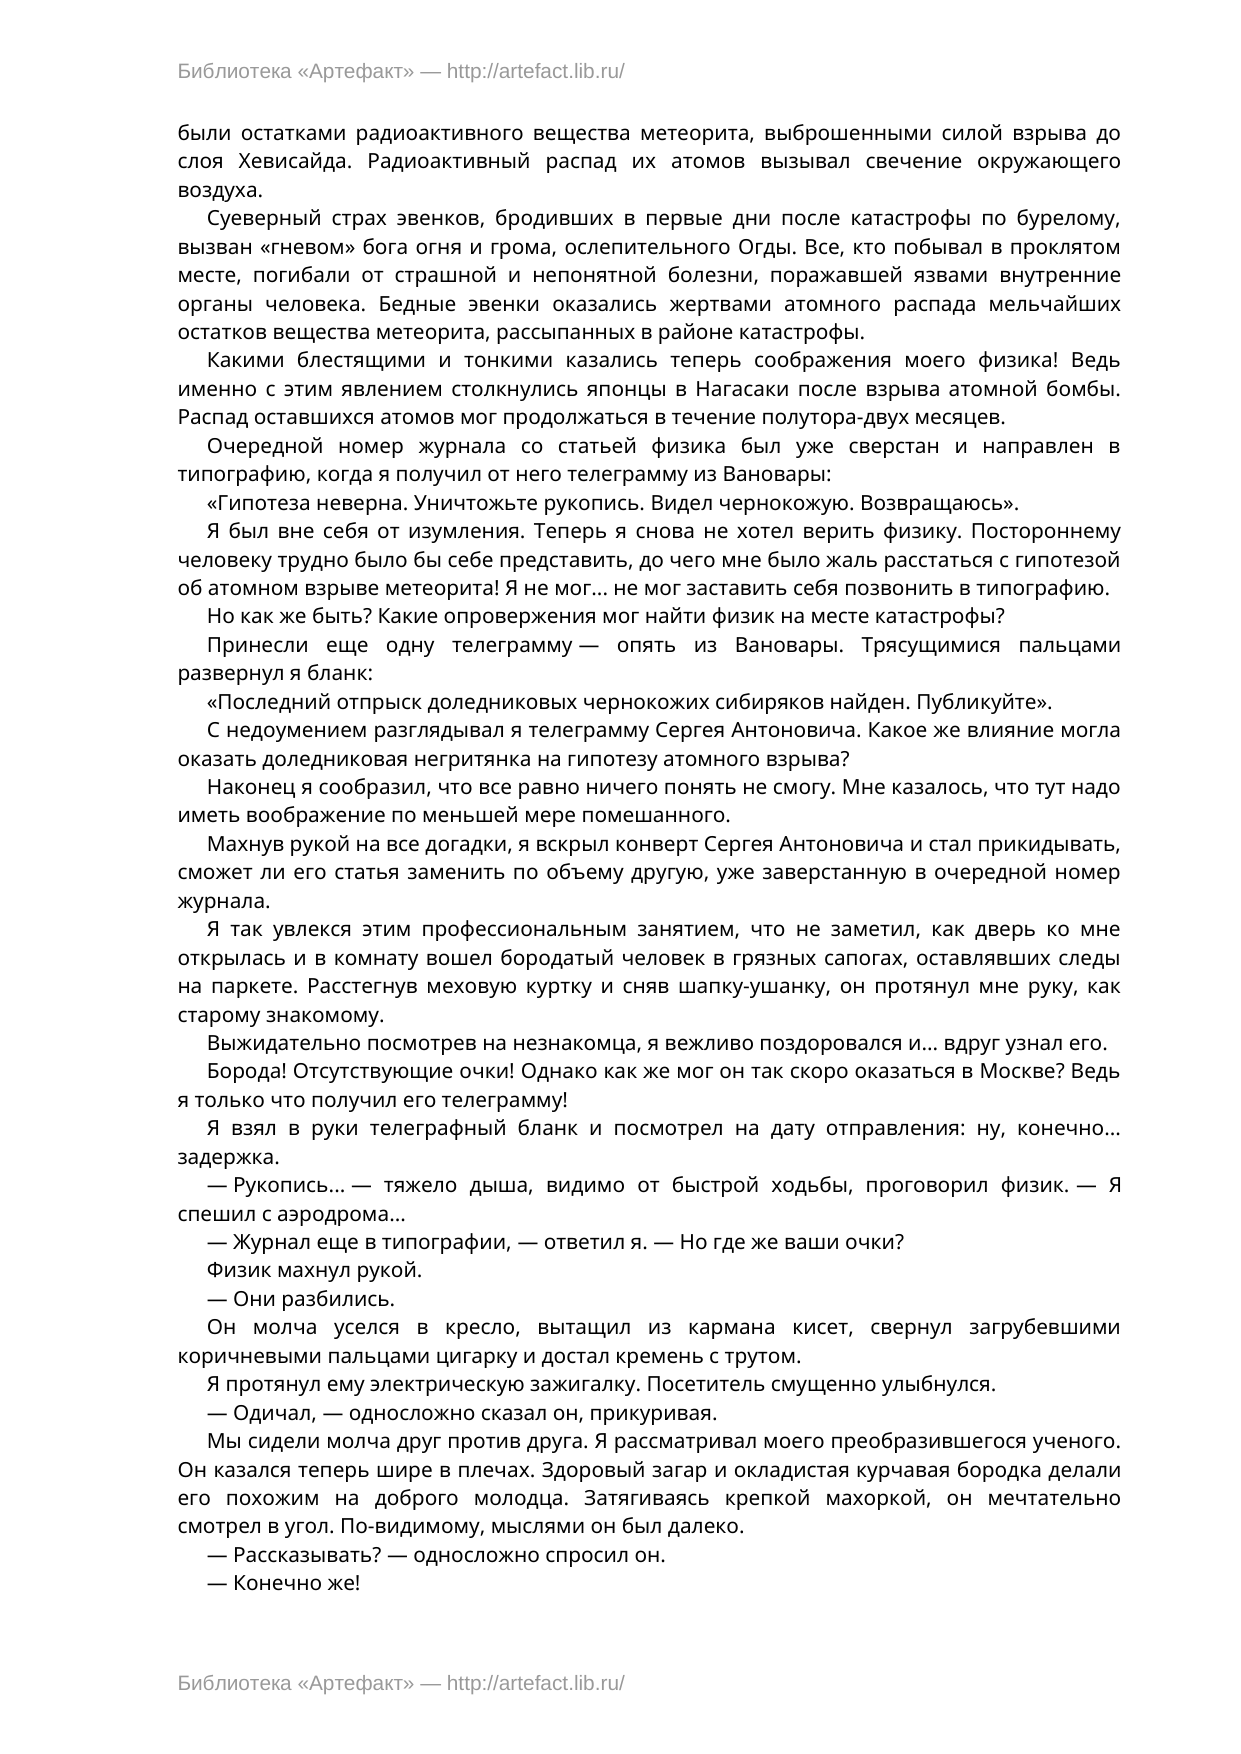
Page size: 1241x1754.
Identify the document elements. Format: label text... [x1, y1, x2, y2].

text — Конечно же! [177, 1568, 1122, 1597]
text Он молча уселся в кресло, вытащил из кармана кисет, свернул загрубевшими коричневыми пальцами цигарку и достал кремень с трутом. [177, 1312, 1122, 1369]
text Выжидательно посмотрев на незнакомца, я вежливо поздоровался и... вдруг узнал его. [177, 1028, 1122, 1057]
text Борода! Отсутствующие очки! Однако как же мог он так скоро оказаться в Москве? Ведь я только что получил его телеграмму! [177, 1057, 1122, 1113]
text Махнув рукой на все догадки, я вскрыл конверт Сергея Антоновича и стал прикидывать, сможет ли его статья заменить по объему другую, уже заверстанную в очередной номер журнала. [177, 829, 1122, 914]
text Я протянул ему электрическую зажигалку. Посетитель смущенно улыбнулся. [177, 1369, 1122, 1398]
text Физик махнул рукой. [177, 1256, 1122, 1284]
text — Они разбились. [177, 1284, 1122, 1312]
text «Последний отпрыск доледниковых чернокожих сибиряков найден. Публикуйте». [177, 687, 1122, 715]
text — Рассказывать? — односложно спросил он. [177, 1540, 1122, 1568]
text Наконец я сообразил, что все равно ничего понять не смогу. Мне казалось, что тут надо иметь воображение по меньшей мере помешанного. [177, 772, 1122, 829]
text Я так увлекся этим профессиональным занятием, что не заметил, как дверь ко мне открылась и в комнату вошел бородатый человек в грязных сапогах, оставлявших следы на паркете. Расстегнув меховую куртку и сняв шапку-ушанку, он протянул мне руку, как старому знакомому. [177, 914, 1122, 1028]
text — Журнал еще в типографии, — ответил я. — Но где же ваши очки? [177, 1227, 1122, 1256]
text Но как же быть? Какие опровержения мог найти физик на месте катастрофы? [177, 602, 1122, 630]
text С недоумением разглядывал я телеграмму Сергея Антоновича. Какое же влияние могла оказать доледниковая негритянка на гипотезу атомного взрыва? [177, 715, 1122, 772]
text Я был вне себя от изумления. Теперь я снова не хотел верить физику. Постороннему человеку трудно было бы себе представить, до чего мне было жаль расстаться с гипотезой об атомном взрыве метеорита! Я не мог... не мог заставить себя позвонить в типографию. [177, 516, 1122, 602]
text Мы сидели молча друг против друга. Я рассматривал моего преобразившегося ученого. Он казался теперь шире в плечах. Здоровый загар и окладистая курчавая бородка делали его похожим на доброго молодца. Затягиваясь крепкой махоркой, он мечтательно смотрел в угол. По-видимому, мыслями он был далеко. [177, 1426, 1122, 1540]
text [177, 118, 1122, 203]
text Принесли еще одну телеграмму — опять из Вановары. Трясущимися пальцами развернул я бланк: [177, 630, 1122, 687]
text Я взял в руки телеграфный бланк и посмотрел на дату отправления: ну, конечно... задержка. [177, 1113, 1122, 1170]
text Какими блестящими и тонкими казались теперь соображения моего физика! Ведь именно с этим явлением столкнулись японцы в Нагасаки после взрыва атомной бомбы. Распад оставшихся атомов мог продолжаться в течение полутора-двух месяцев. [177, 346, 1122, 431]
text Суеверный страх эвенков, бродивших в первые дни после катастрофы по бурелому, вызван «гневом» бога огня и грома, ослепительного Огды. Все, кто побывал в проклятом месте, погибали от страшной и непонятной болезни, поражавшей язвами внутренние органы человека. Бедные эвенки оказались жертвами атомного распада мельчайших остатков вещества метеорита, рассыпанных в районе катастрофы. [177, 203, 1122, 346]
text Очередной номер журнала со статьей физика был уже сверстан и направлен в типографию, когда я получил от него телеграмму из Вановары: [177, 431, 1122, 488]
text — Рукопись... — тяжело дыша, видимо от быстрой ходьбы, проговорил физик. — Я спешил с аэродрома... [177, 1170, 1122, 1227]
text «Гипотеза неверна. Уничтожьте рукопись. Видел чернокожую. Возвращаюсь». [177, 488, 1122, 516]
text — Одичал, — односложно сказал он, прикуривая. [177, 1398, 1122, 1426]
